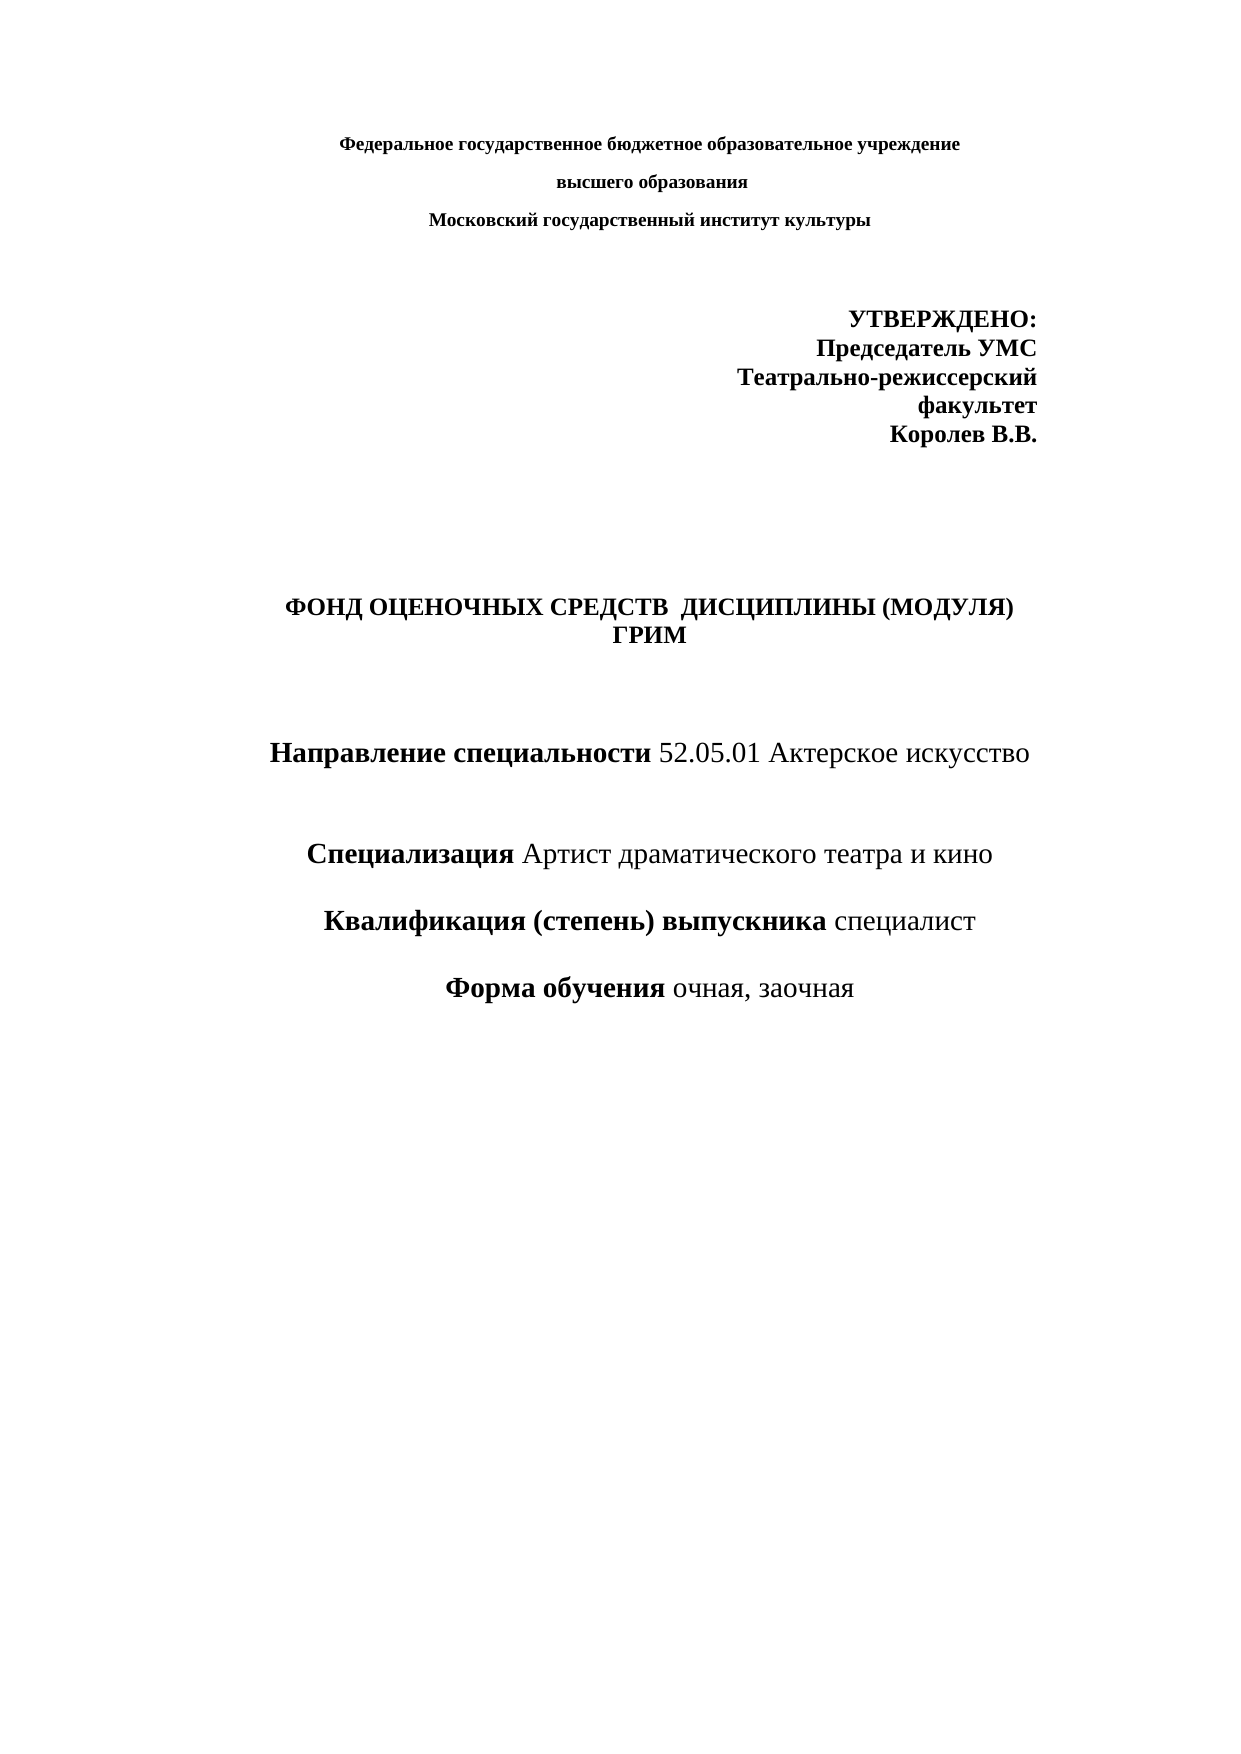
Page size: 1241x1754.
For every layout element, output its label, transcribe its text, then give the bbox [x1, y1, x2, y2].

text высшего образования [118, 170, 1181, 208]
text ФОНД ОЦЕНОЧНЫХ СРЕДСТВ ДИСЦИПЛИНЫ (МОДУЛЯ) ГРИМ [118, 592, 1181, 649]
text Направление специальности 52.05.01 Актерское искусство [118, 736, 1181, 769]
table_header УТВЕРЖДЕНО: Председатель УМС Театрально-режиссерский факультет Королев В.В. [605, 304, 1048, 448]
text Квалификация (степень) выпускника специалист [118, 903, 1181, 937]
text Форма обучения очная, заочная [118, 970, 1181, 1004]
text Московский государственный институт культуры [118, 208, 1181, 247]
text Федеральное государственное бюджетное образовательное учреждение [118, 132, 1181, 170]
text Специализация Артист драматического театра и кино [118, 836, 1181, 870]
